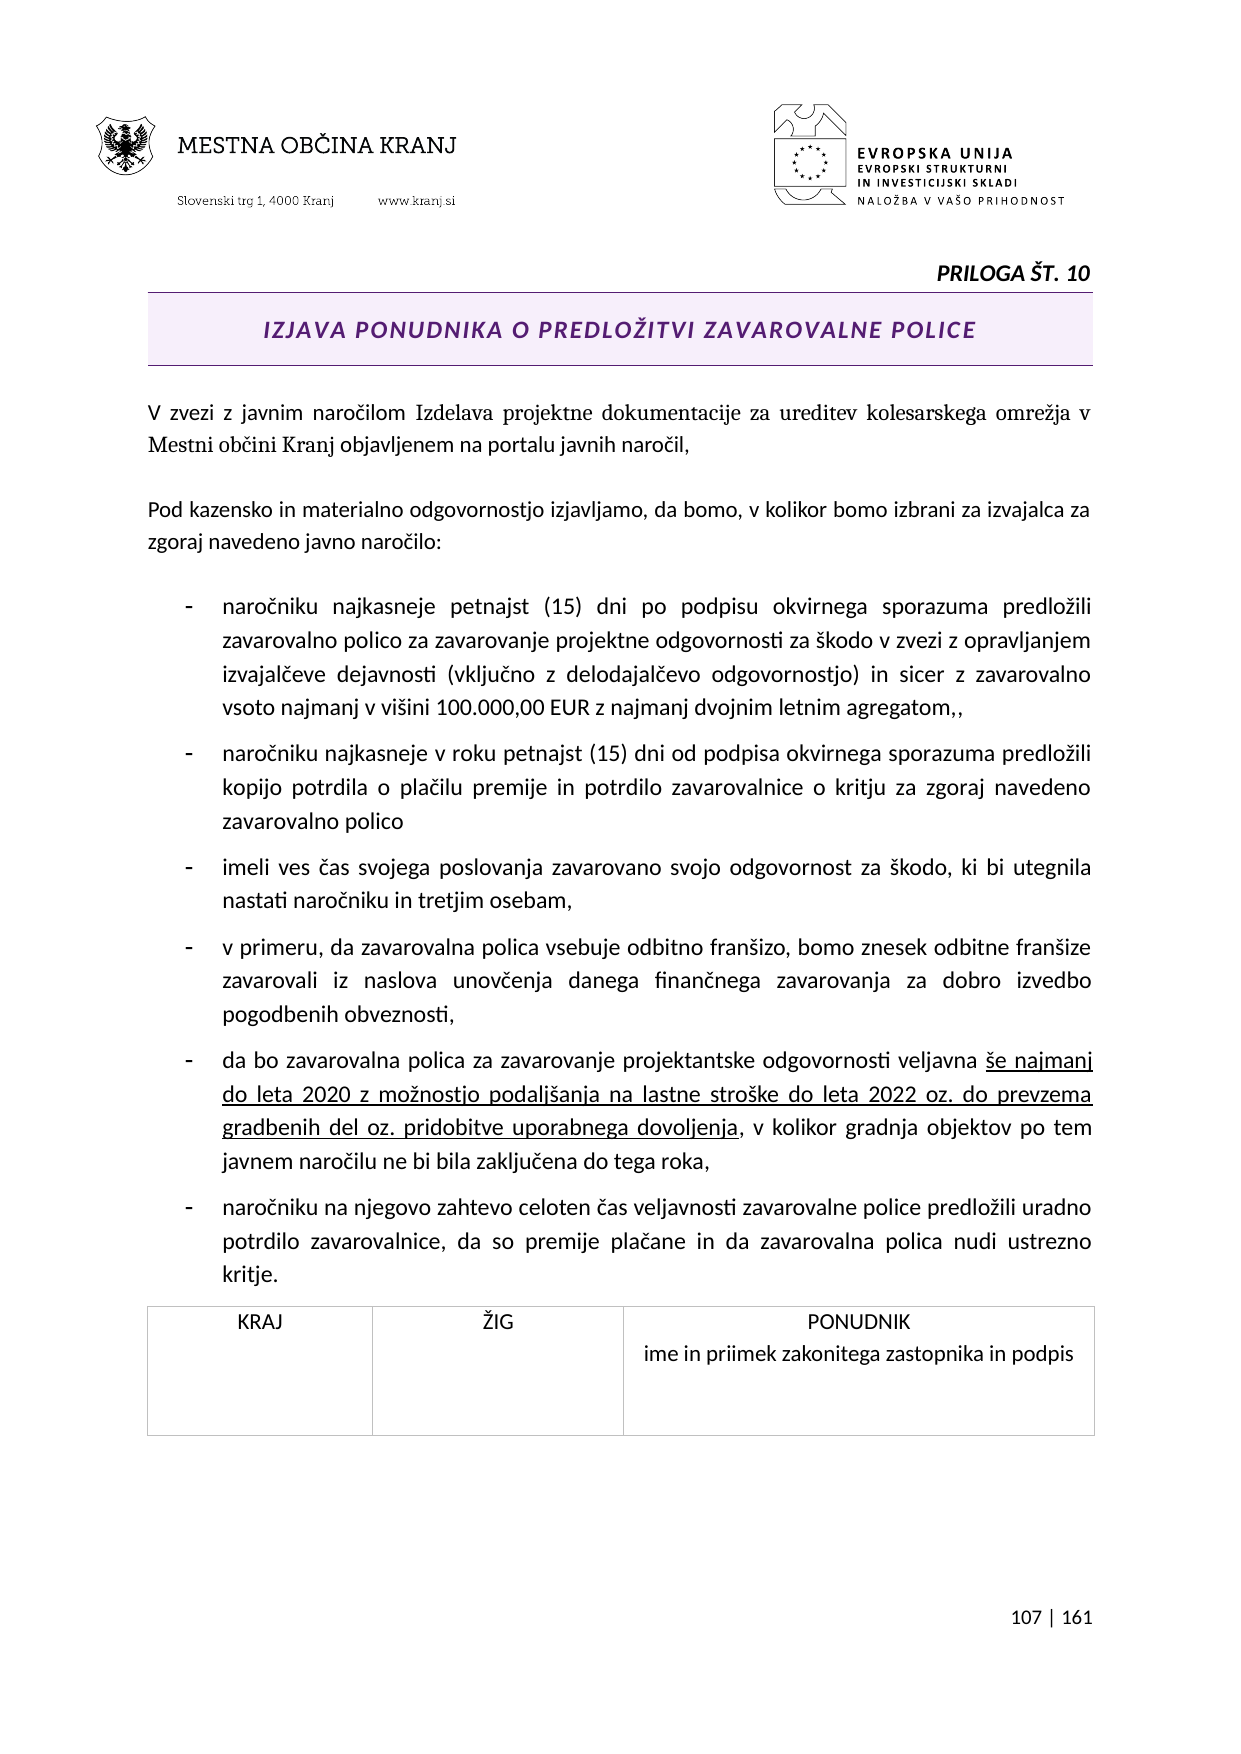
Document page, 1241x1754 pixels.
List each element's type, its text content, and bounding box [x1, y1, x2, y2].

picture [0, 1, 1241, 264]
text Pod kazensko in materialno odgovornostjo izjavljamo, da bomo, v kolikor bomo izbrani za izvajalca za zgoraj navedeno javno naročilo: [148, 495, 1092, 555]
list naročniku na njegovo zahtevo celoten čas veljavnosti zavarovalne police predložili uradno potrdilo zavarovalnice, da so premije plačane in da zavarovalna polica nudi ustrezno kritje. [185, 1192, 1093, 1289]
table_header PONUDNIK ime in priimek zakonitega zastopnika in podpis [624, 1307, 1094, 1435]
text V zvezi z javnim naročilom objavljenem na portalu javnih naročil, [148, 398, 1092, 458]
list da bo zavarovalna polica za zavarovanje projektantske odgovornosti veljavna še najmanj do leta 2020 z možnostjo podaljšanja na lastne stroške do leta 2022 oz. do prevzema gradbenih del oz. pridobitve uporabnega dovoljenja, v kolikor gradnja objektov po tem javnem naročilu ne bi bila zaključena do tega roka, [185, 1045, 1093, 1175]
list imeli ves čas svojega poslovanja zavarovano svojo odgovornost za škodo, ki bi utegnila nastati naročniku in tretjim osebam, [185, 852, 1093, 915]
list naročniku najkasneje petnajst (15) dni po podpisu okvirnega sporazuma predložili zavarovalno polico za zavarovanje projektne odgovornosti za škodo v zvezi z opravljanjem izvajalčeve dejavnosti (vključno z delodajalčevo odgovornostjo) in sicer z zavarovalno vsoto najmanj v višini 100.000,00 EUR z najmanj dvojnim letnim agregatom,, [185, 591, 1093, 722]
text IZJAVA PONUDNIKA O PREDLOŽITVI ZAVAROVALNE POLICE [148, 293, 1093, 365]
list v primeru, da zavarovalna polica vsebuje odbitno franšizo, bomo znesek odbitne franšize zavarovali iz naslova unovčenja danega finančnega zavarovanja za dobro izvedbo pogodbenih obveznosti, [185, 932, 1093, 1028]
text PRILOGA ŠT. 10 [148, 258, 1092, 287]
list naročniku najkasneje v roku petnajst (15) dni od podpisa okvirnega sporazuma predložili kopijo potrdila o plačilu premije in potrdilo zavarovalnice o kritju za zgoraj navedeno zavarovalno polico [185, 738, 1093, 835]
table_header ŽIG [373, 1307, 623, 1435]
table_header KRAJ [148, 1307, 372, 1435]
